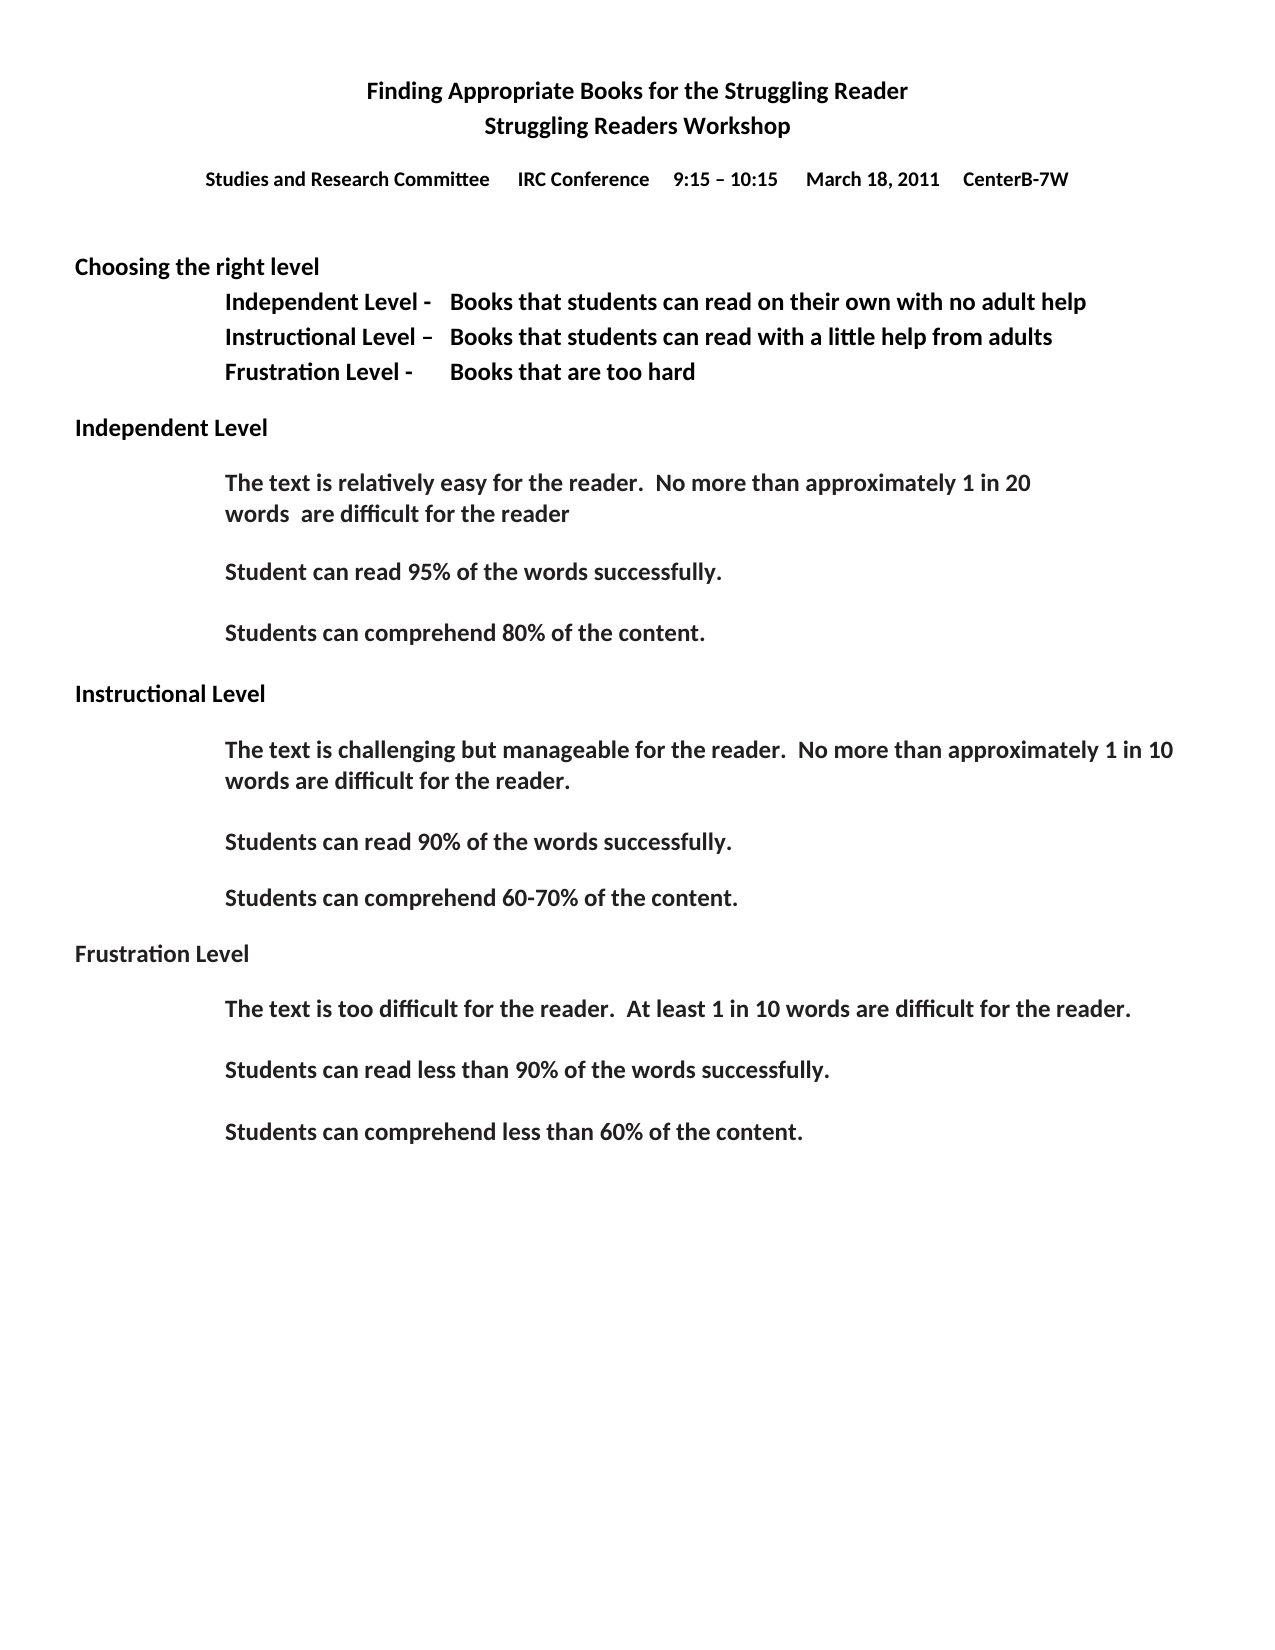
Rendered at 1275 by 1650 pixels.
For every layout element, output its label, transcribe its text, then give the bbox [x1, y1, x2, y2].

text Students can read less than 90% of the words successfully. [225, 1054, 1200, 1085]
list Choosing the right level [75, 251, 1200, 281]
text Students can comprehend less than 60% of the content. [225, 1116, 1200, 1146]
text Studies and Research Committee IRC Conference 9:15 – 10:15 March 18, 2011 CenterB-7W [75, 166, 1200, 191]
text words are difficult for the reader [225, 498, 1200, 528]
text Student can read 95% of the words successfully. [225, 557, 1200, 587]
text The text is challenging but manageable for the reader. No more than approximately 1 in 10 words are difficult for the reader. [225, 734, 1200, 796]
list Finding Appropriate Books for the Struggling Reader [75, 75, 1200, 106]
text Independent Level [75, 412, 1200, 442]
text Students can comprehend 80% of the content. [225, 618, 1200, 648]
text The text is relatively easy for the reader. No more than approximately 1 in 20 [225, 467, 1200, 498]
list Frustration Level - Books that are too hard [225, 356, 1200, 386]
list Struggling Readers Workshop [75, 110, 1200, 141]
text Frustration Level [75, 938, 1200, 968]
text The text is too difficult for the reader. At least 1 in 10 words are difficult for the reader. [225, 993, 1200, 1024]
text Students can comprehend 60-70% of the content. [225, 882, 1200, 912]
text Students can read 90% of the words successfully. [225, 826, 1200, 857]
list Independent Level - Books that students can read on their own with no adult help [225, 286, 1200, 316]
text Instructional Level [75, 679, 1200, 709]
list Instructional Level – Books that students can read with a little help from adults [225, 321, 1200, 351]
